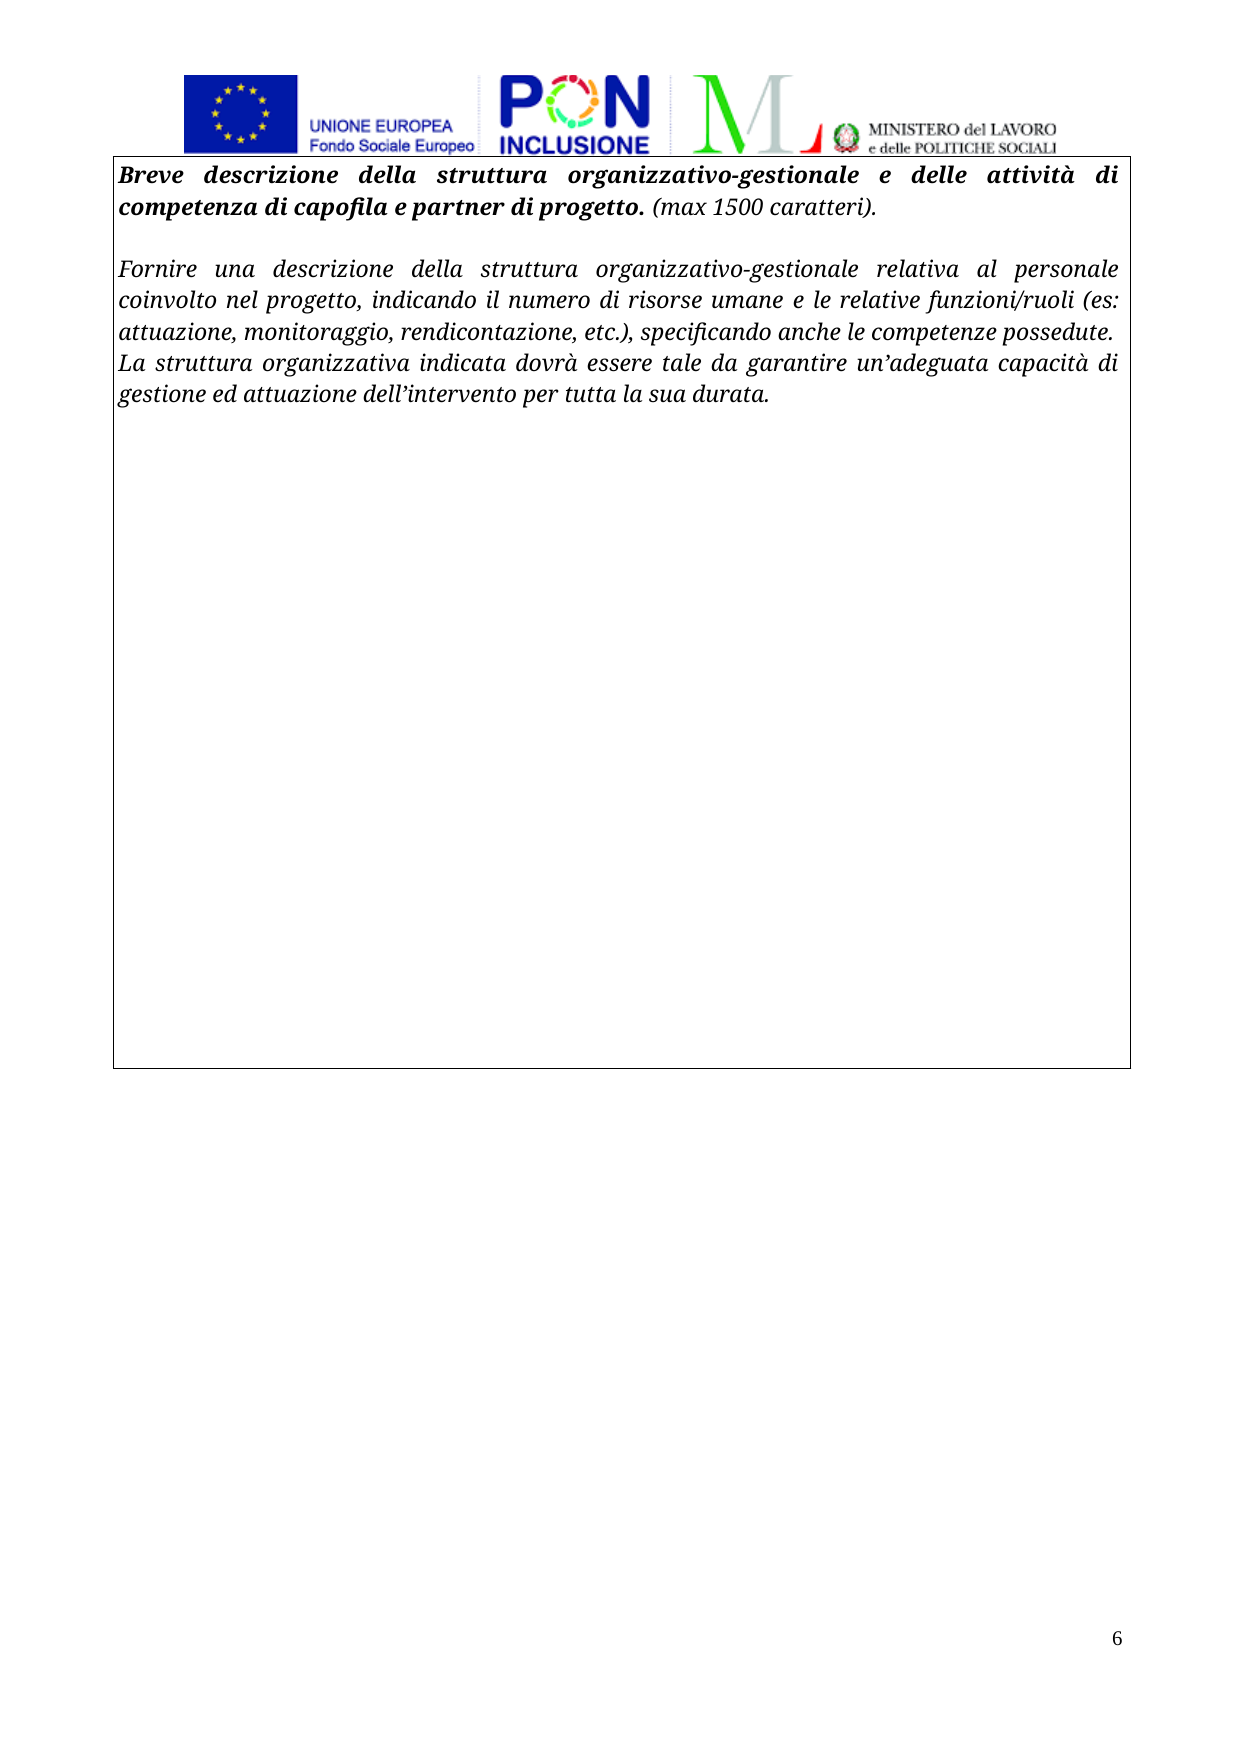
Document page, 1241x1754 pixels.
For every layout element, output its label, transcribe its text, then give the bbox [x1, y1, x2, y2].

text Breve descrizione della struttura organizzativo-gestionale e delle attività di competenza di capofila e partner di progetto. (max 1500 caratteri). [114, 157, 1130, 222]
text Fornire una descrizione della struttura organizzativo-gestionale relativa al personale coinvolto nel progetto, indicando il numero di risorse umane e le relative funzioni/ruoli (es: attuazione, monitoraggio, rendicontazione, etc.), specificando anche le competenze possedute. [118, 253, 1122, 347]
picture [184, 75, 1057, 156]
text La struttura organizzativa indicata dovrà essere tale da garantire un’adeguata capacità di gestione ed attuazione dell’intervento per tutta la sua durata. [118, 347, 1122, 409]
